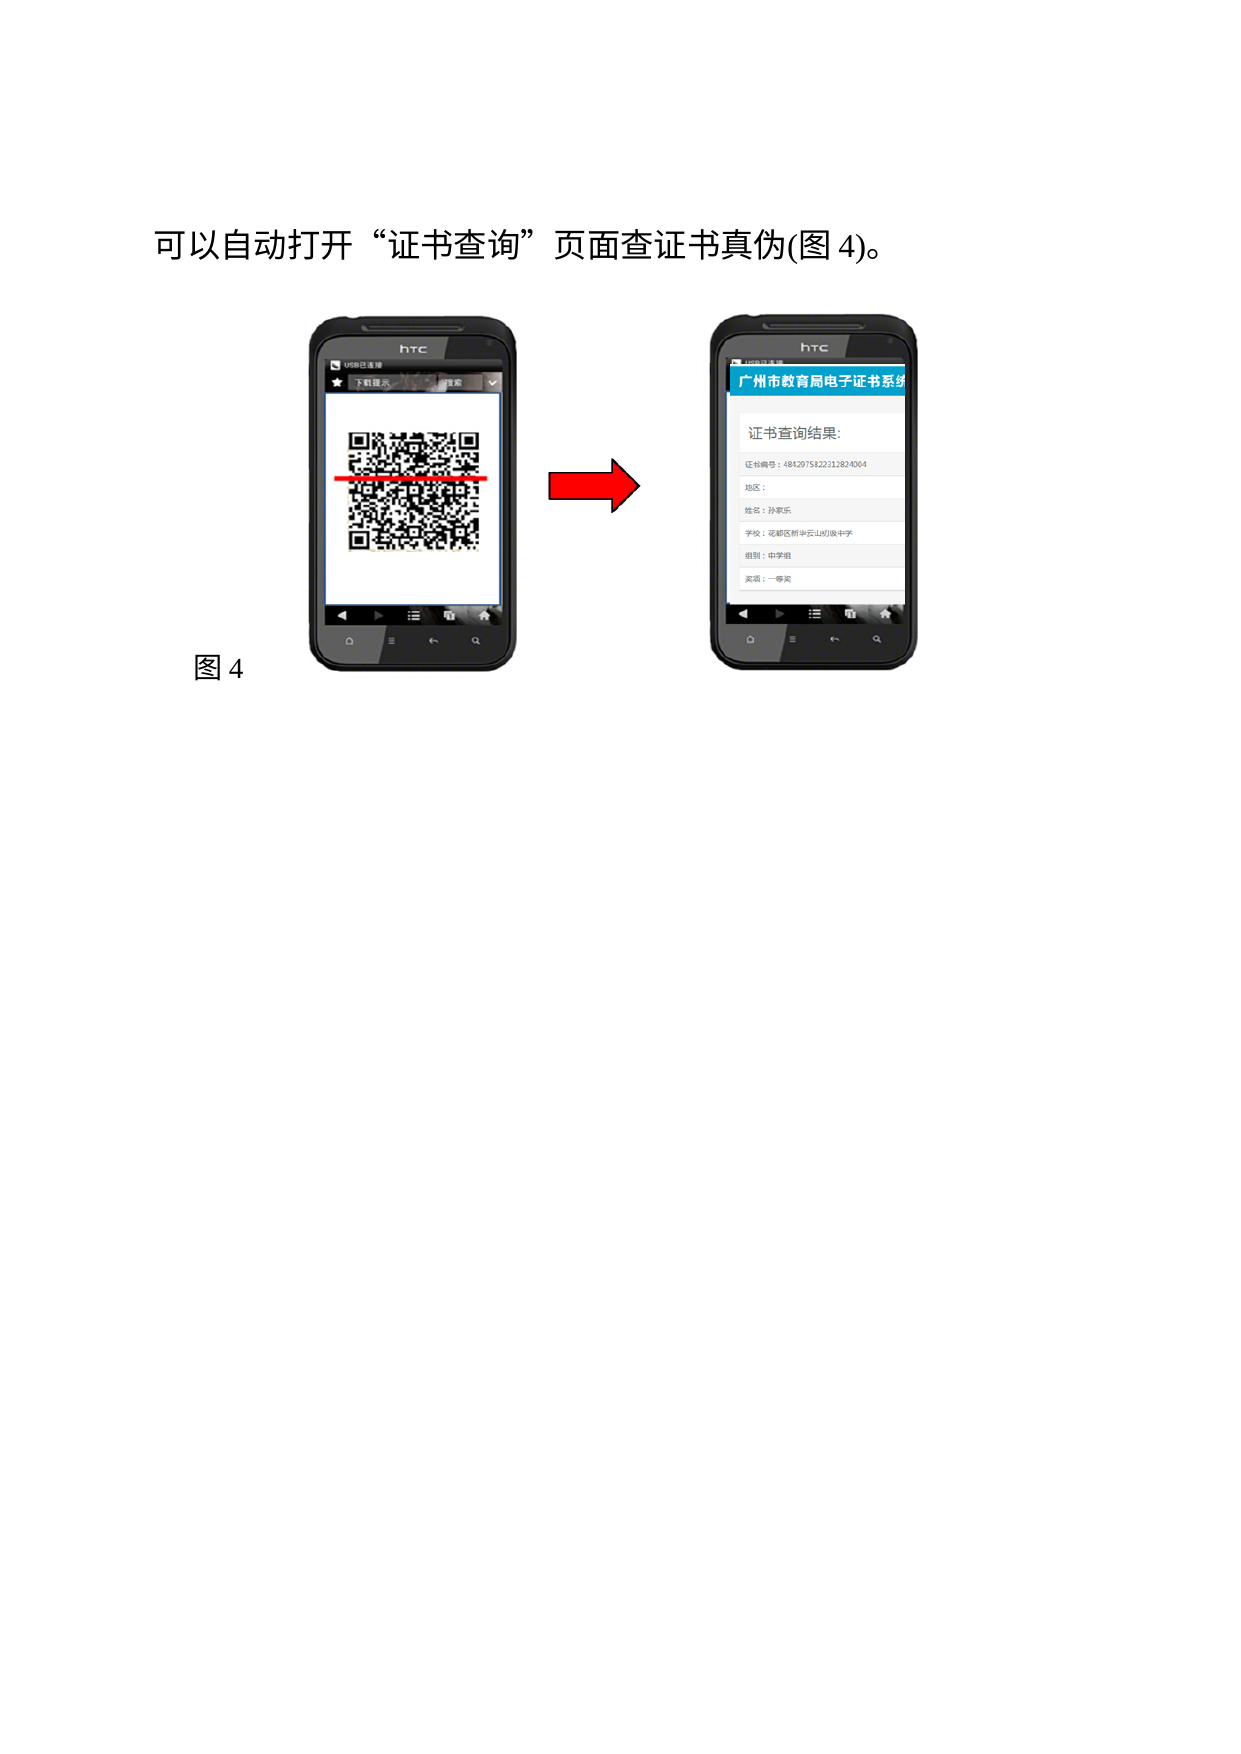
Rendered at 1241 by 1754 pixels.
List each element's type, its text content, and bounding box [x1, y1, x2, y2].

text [153, 211, 1087, 276]
text 图4 [153, 633, 1087, 698]
picture [301, 300, 944, 684]
